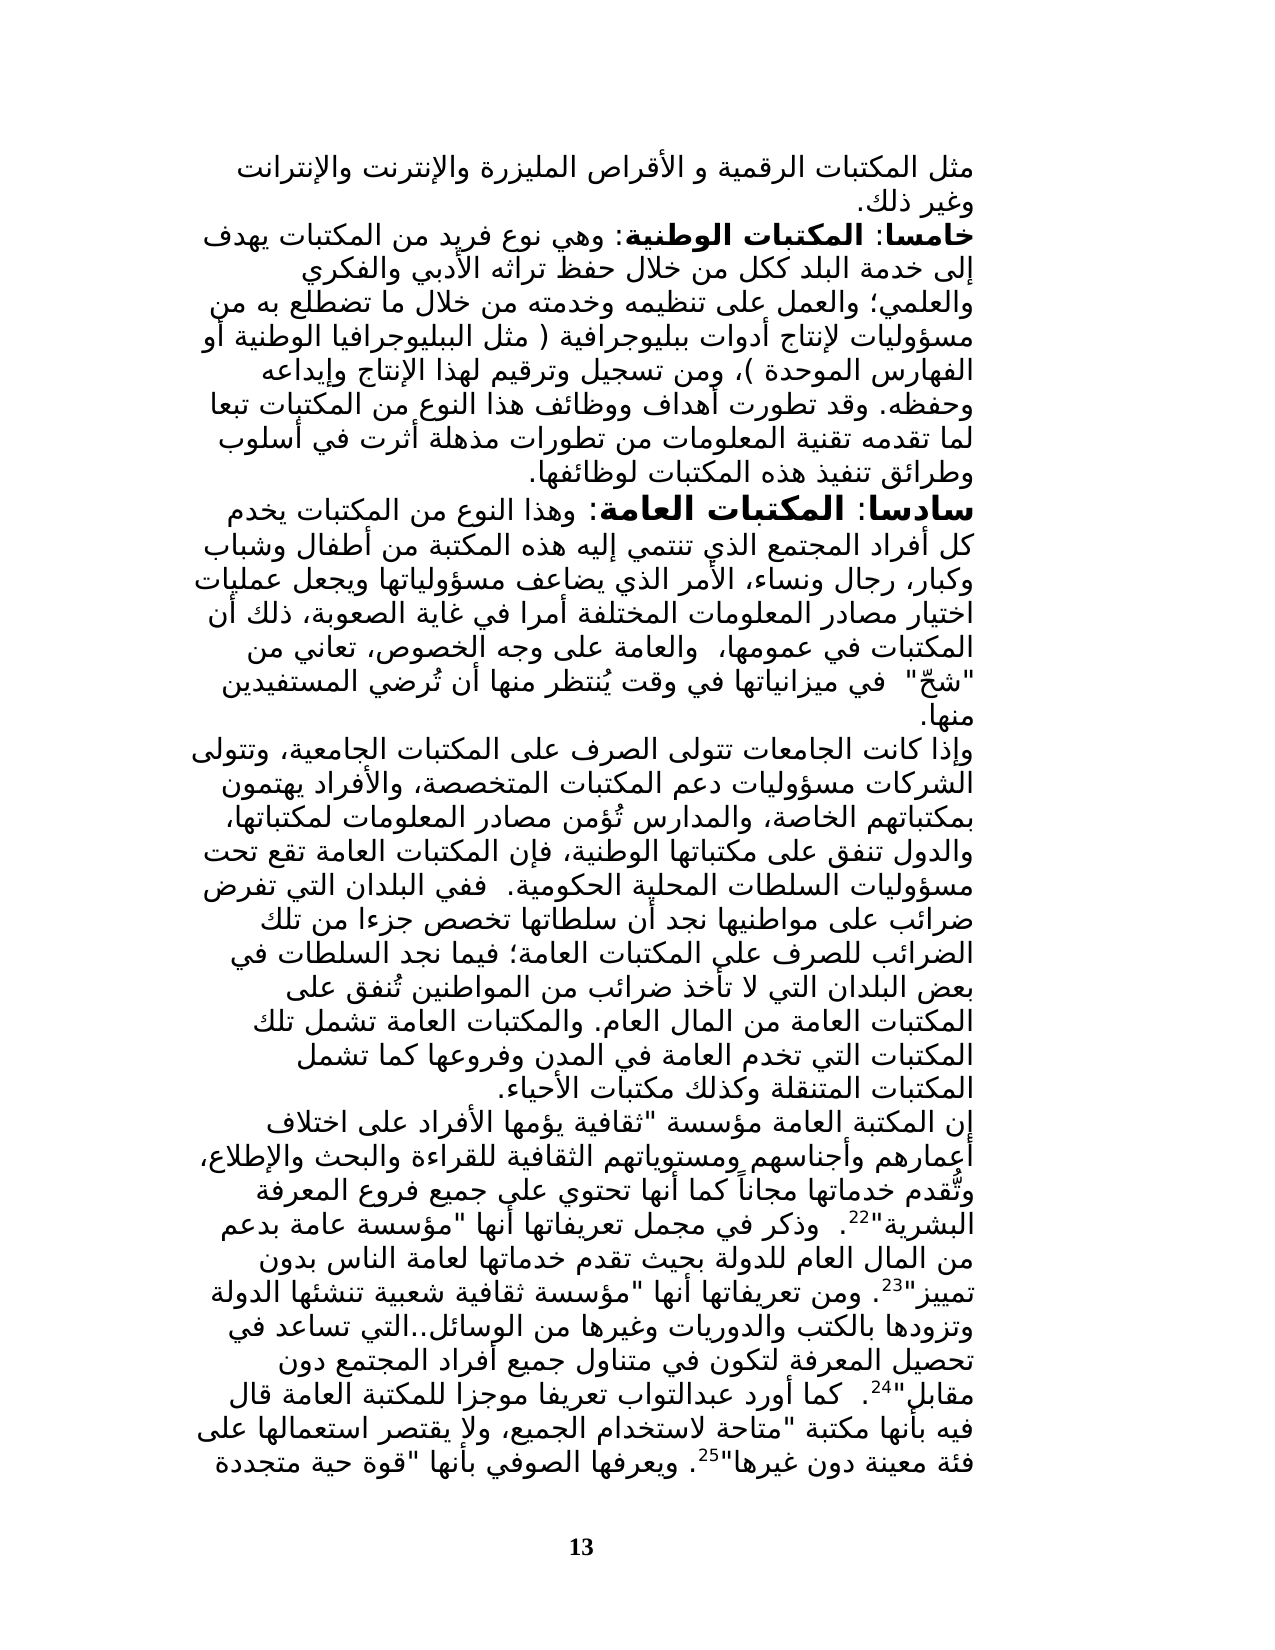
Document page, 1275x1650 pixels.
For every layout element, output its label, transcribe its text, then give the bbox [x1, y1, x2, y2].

text وإذا كانت الجامعات تتولى الصرف على المكتبات الجامعية، وتتولى الشركات مسؤوليات دعم المكتبات المتخصصة، والأفراد يهتمون بمكتباتهم الخاصة، والمدارس تُؤمن مصادر المعلومات لمكتباتها، والدول تنفق على مكتباتها الوطنية، فإن المكتبات العامة تقع تحت مسؤوليات السلطات المحلية الحكومية. ففي البلدان التي تفرض ضرائب على مواطنيها نجد أن سلطاتها تخصص جزءا من تلك الضرائب للصرف على المكتبات العامة؛ فيما نجد السلطات في بعض البلدان التي لا تأخذ ضرائب من المواطنين تُنفق على المكتبات العامة من المال العام. والمكتبات العامة تشمل تلك المكتبات التي تخدم العامة في المدن وفروعها كما تشمل المكتبات المتنقلة وكذلك مكتبات الأحياء. [187, 732, 975, 1106]
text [187, 150, 975, 218]
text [187, 1106, 975, 1479]
text سادسا: المكتبات العامة: وهذا النوع من المكتبات يخدم كل أفراد المجتمع الذي تنتمي إليه هذه المكتبة من أطفال وشباب وكبار، رجال ونساء، الأمر الذي يضاعف مسؤولياتها ويجعل عمليات اختيار مصادر المعلومات المختلفة أمرا في غاية الصعوبة، ذلك أن المكتبات في عمومها، والعامة على وجه الخصوص، تعاني من "شحّ" في ميزانياتها في وقت يُنتظر منها أن تُرضي المستفيدين منها. [187, 489, 975, 732]
text خامسا: المكتبات الوطنية: وهي نوع فريد من المكتبات يهدف إلى خدمة البلد ككل من خلال حفظ تراثه الأدبي والفكري والعلمي؛ والعمل على تنظيمه وخدمته من خلال ما تضطلع به من مسؤوليات لإنتاج أدوات ببليوجرافية ( مثل الببليوجرافيا الوطنية أو الفهارس الموحدة )، ومن تسجيل وترقيم لهذا الإنتاج وإيداعه وحفظه. وقد تطورت أهداف ووظائف هذا النوع من المكتبات تبعا لما تقدمه تقنية المعلومات من تطورات مذهلة أثرت في أسلوب وطرائق تنفيذ هذه المكتبات لوظائفها. [187, 218, 975, 489]
